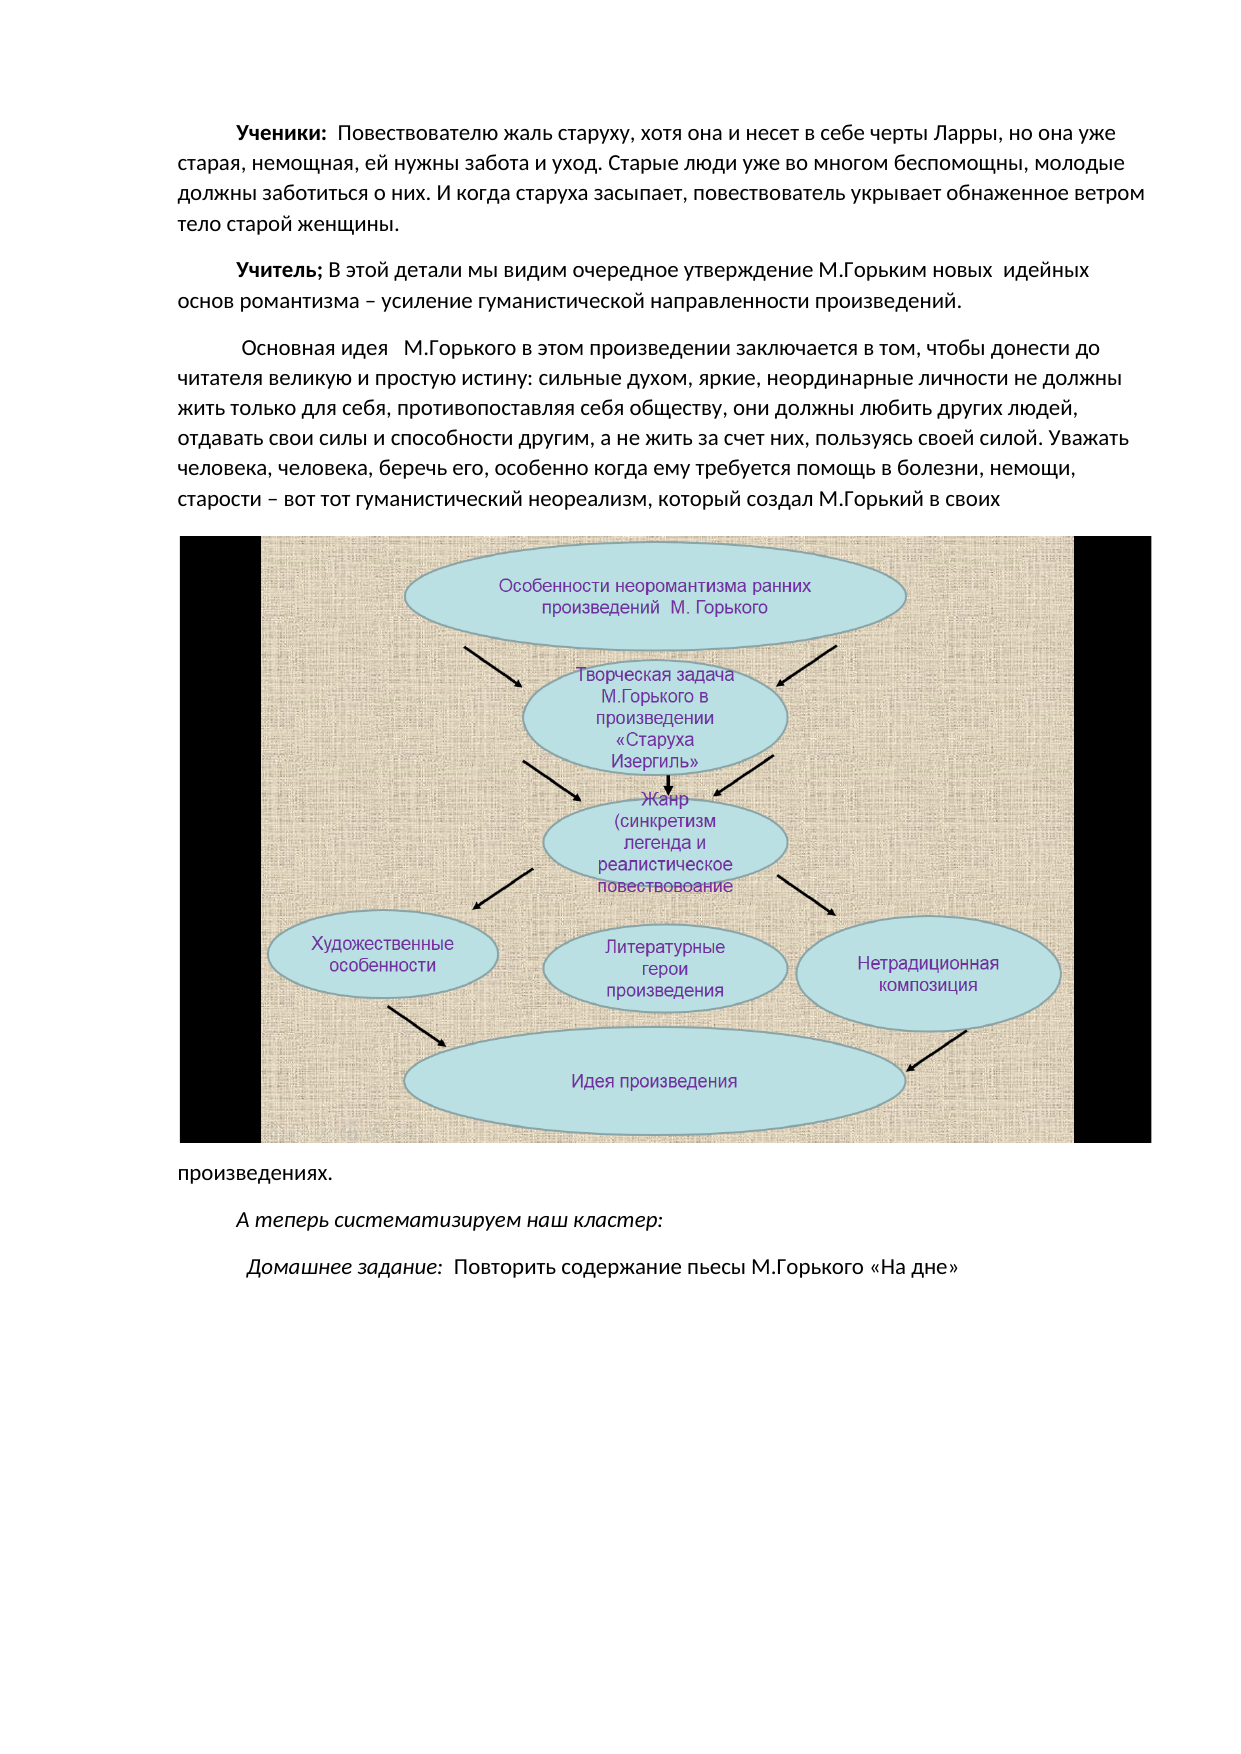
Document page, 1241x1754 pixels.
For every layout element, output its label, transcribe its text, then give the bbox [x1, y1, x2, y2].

text А теперь систематизируем наш кластер: [177, 1205, 1152, 1233]
picture [179, 536, 1151, 1142]
text Домашнее задание: Повторить содержание пьесы М.Горького «На дне» [177, 1252, 1152, 1280]
text Учитель; В этой детали мы видим очередное утверждение М.Горьким новых идейных основ романтизма – усиление гуманистической направленности произведений. [177, 256, 1152, 314]
text Ученики: Повествователю жаль старуху, хотя она и несет в себе черты Ларры, но она уже старая, немощная, ей нужны забота и уход. Старые люди уже во многом беспомощны, молодые должны заботиться о них. И когда старуха засыпает, повествователь укрывает обнаженное ветром тело старой женщины. [177, 118, 1152, 237]
